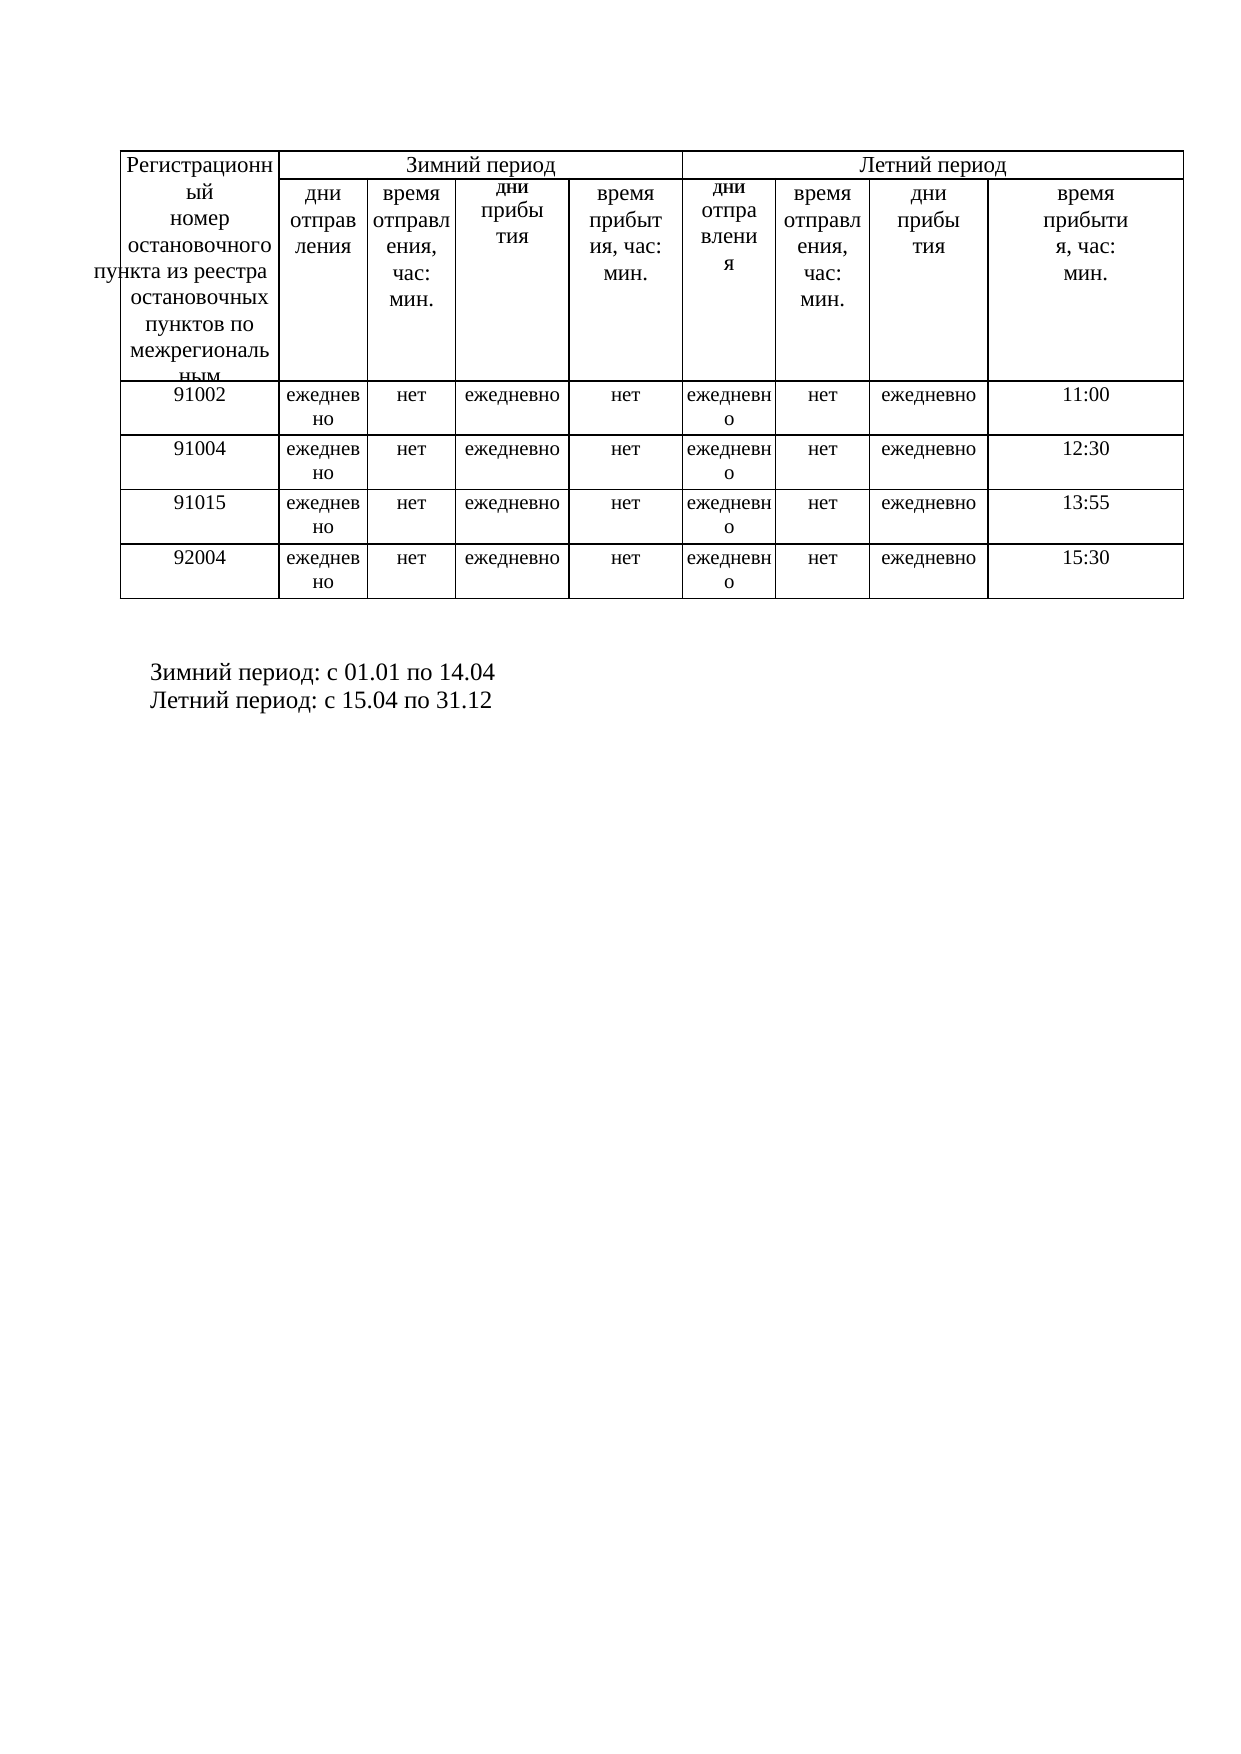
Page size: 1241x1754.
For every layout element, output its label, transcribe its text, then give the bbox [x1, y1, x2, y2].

text Зимний период: с 01.01 по 14.04 [150, 657, 1090, 685]
table_cell время отправл ения, час: мин. [776, 180, 869, 380]
table_cell ежедневно [456, 545, 568, 597]
table_cell ежедневно [280, 545, 367, 597]
table_cell ежедневно [870, 436, 987, 489]
table_cell нет [368, 436, 455, 489]
table_cell дни отправ ления [280, 180, 367, 380]
table_cell 91002 [121, 382, 278, 434]
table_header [121, 152, 278, 380]
table_cell ежедневно [280, 436, 367, 489]
table_cell ежедневно [683, 545, 775, 597]
table_cell ежедневно [280, 382, 367, 434]
table_cell ежедневно [280, 490, 367, 543]
table_header Зимний период [280, 152, 682, 178]
table_cell нет [776, 382, 869, 434]
table_cell ежедневно [683, 490, 775, 543]
table_header Летний период [683, 152, 1183, 178]
table_cell нет [776, 545, 869, 597]
table_cell 15:30 [989, 545, 1183, 597]
table_cell нет [570, 545, 682, 597]
table_cell 11:00 [989, 382, 1183, 434]
table_cell 13:55 [989, 490, 1183, 543]
table_cell ежедневно [870, 382, 987, 434]
table_cell дни прибы тия [870, 180, 987, 380]
text Летний период: с 15.04 по 31.12 [150, 685, 1090, 714]
table_cell ДНИ прибы тия [456, 180, 568, 380]
table_cell время прибыт ия, час: мин. [570, 180, 682, 380]
table_cell ежедневно [456, 436, 568, 489]
table_cell ежедневно [683, 382, 775, 434]
table_cell нет [368, 382, 455, 434]
table_cell ежедневно [683, 436, 775, 489]
table_cell ежедневно [456, 490, 568, 543]
table_cell нет [776, 490, 869, 543]
table_cell 92004 [121, 545, 278, 597]
table_cell нет [570, 436, 682, 489]
table_cell ДНИ отпра влени я [683, 180, 775, 380]
table_cell нет [368, 545, 455, 597]
table_cell 12:30 [989, 436, 1183, 489]
table_cell время прибыти я, час: мин. [989, 180, 1183, 380]
table_cell ежедневно [870, 545, 987, 597]
table_cell нет [776, 436, 869, 489]
table_cell 91004 [121, 436, 278, 489]
table_cell 91015 [121, 490, 278, 543]
table_cell ежедневно [870, 490, 987, 543]
table_cell нет [570, 490, 682, 543]
table_cell нет [570, 382, 682, 434]
table_cell ежедневно [456, 382, 568, 434]
table_cell нет [368, 490, 455, 543]
table_cell время отправл ения, час: мин. [368, 180, 455, 380]
